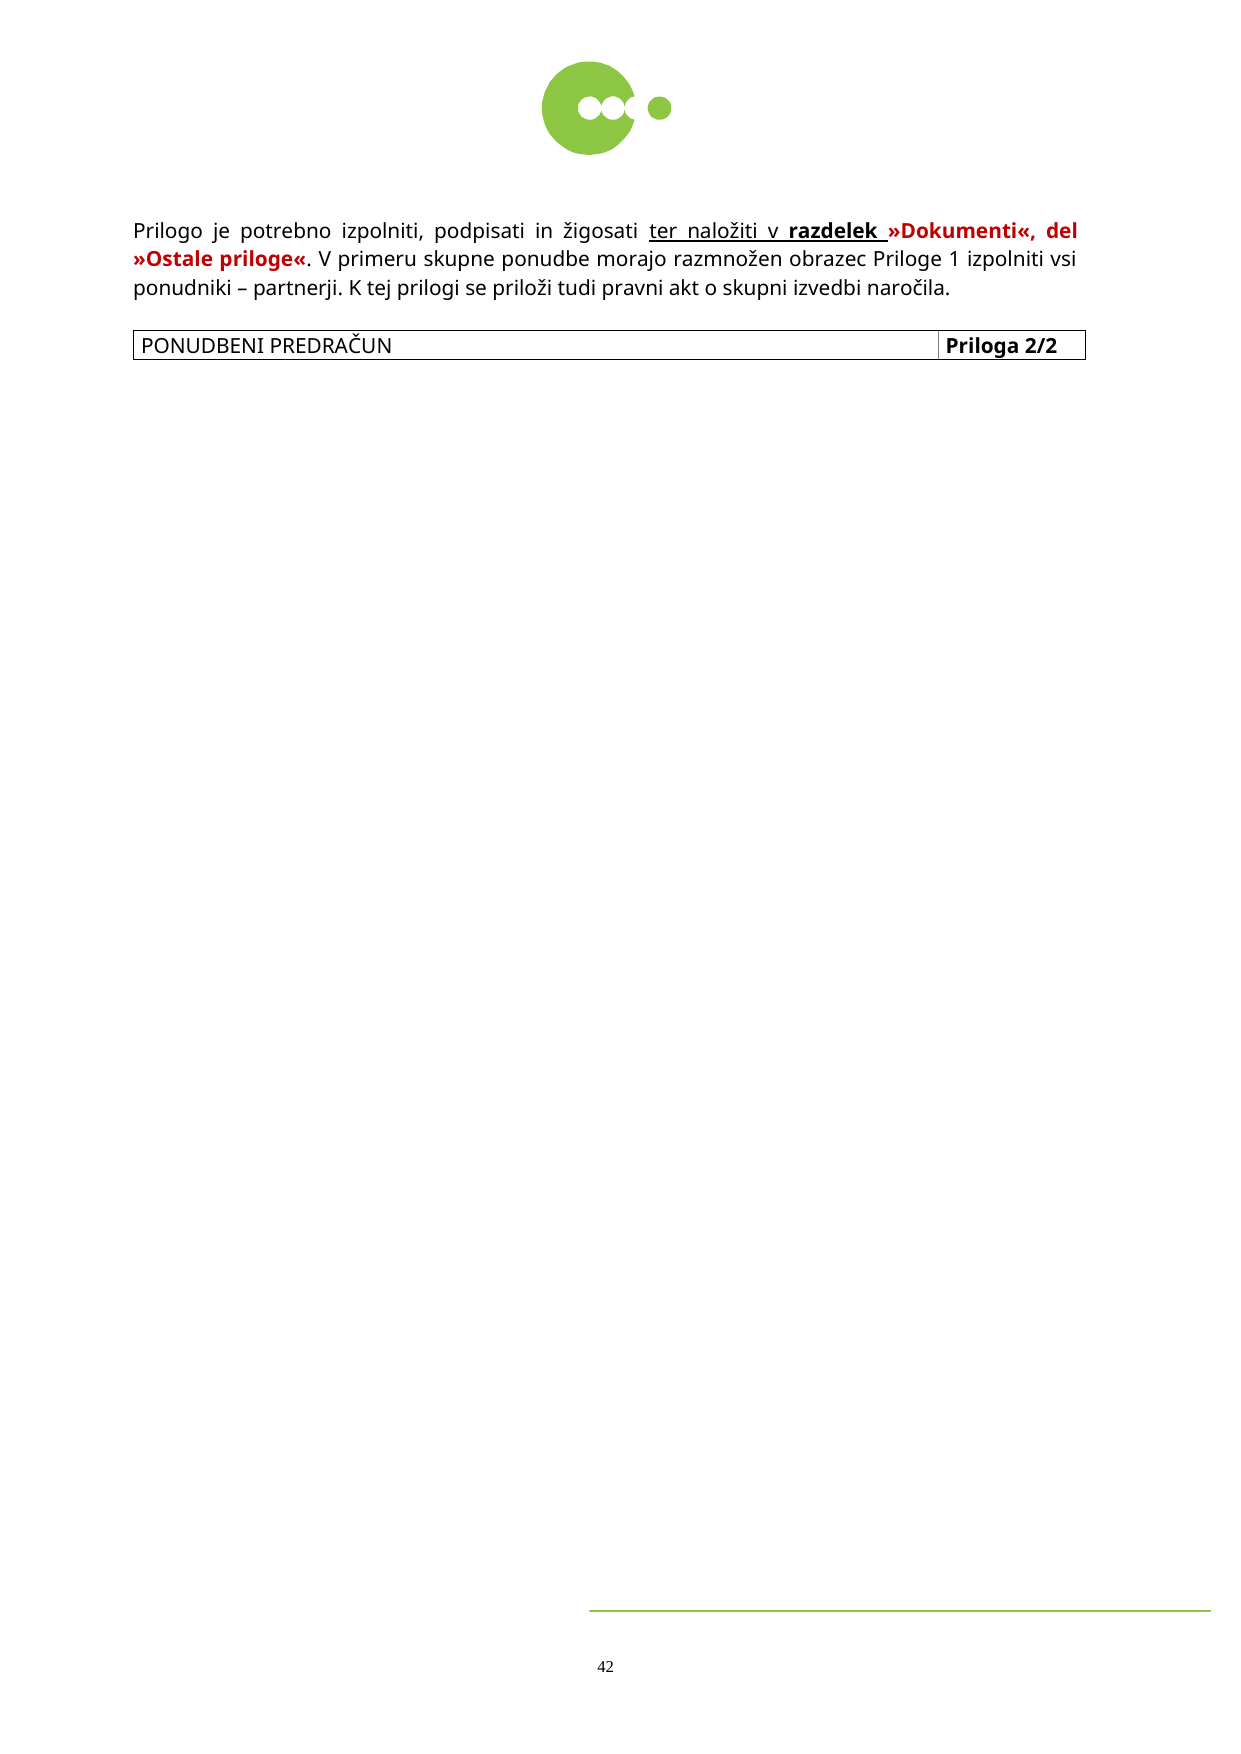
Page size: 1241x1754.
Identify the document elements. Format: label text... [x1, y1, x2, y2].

table_header PONUDBENI PREDRAČUN [134, 331, 938, 359]
table_header Priloga 2/2 [939, 331, 1085, 359]
text Prilogo je potrebno izpolniti, podpisati in žigosati ter naložiti v razdelek »Dokumenti«, del »Ostale priloge«. V primeru skupne ponudbe morajo razmnožen obrazec Priloge 1 izpolniti vsi ponudniki – partnerji. K tej prilogi se priloži tudi pravni akt o skupni izvedbi naročila. [133, 216, 1078, 301]
